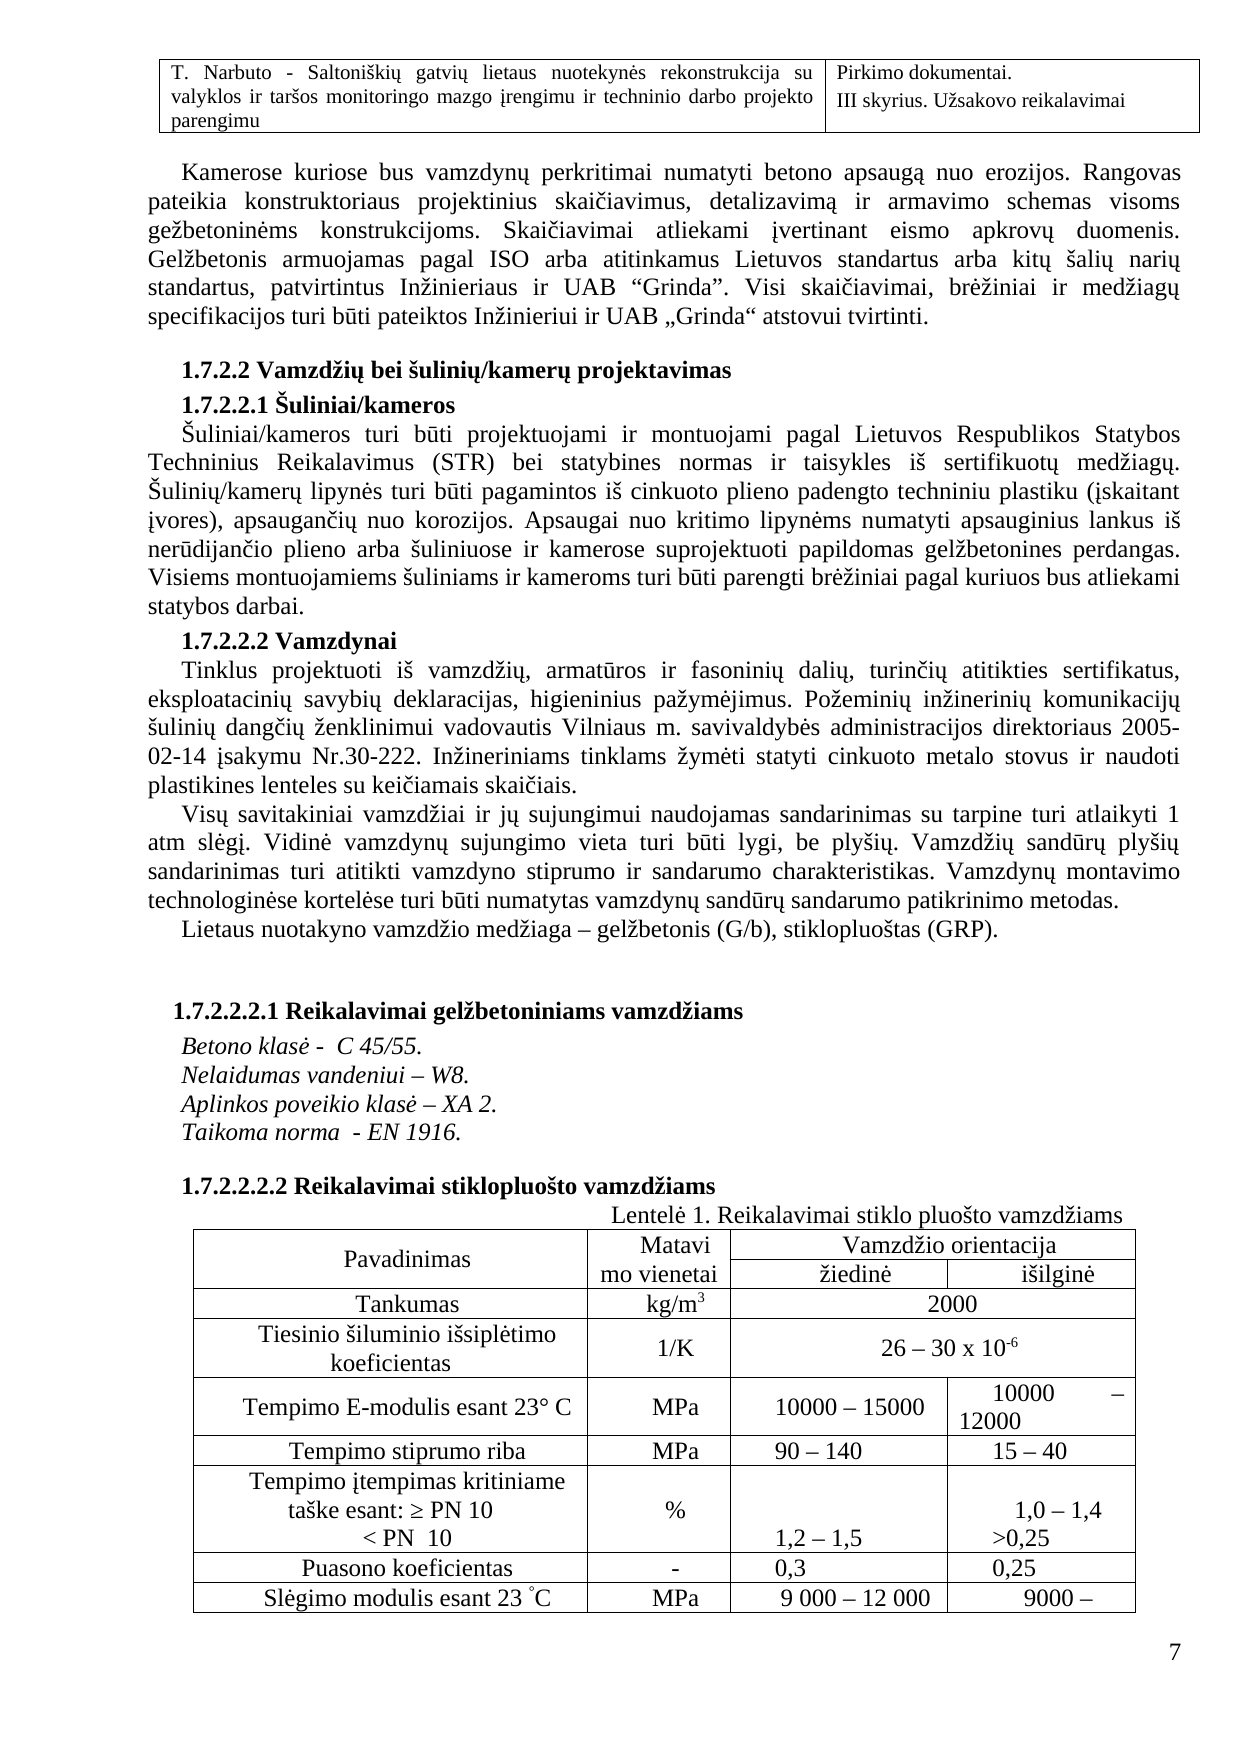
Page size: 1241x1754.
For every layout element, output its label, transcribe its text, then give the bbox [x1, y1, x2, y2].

table_cell 10000 – 15000 [731, 1378, 947, 1435]
subtitle 1.7.2.2.2.2 Reikalavimai stiklopluošto vamzdžiams [148, 1171, 1181, 1200]
text Lietaus nuotakyno vamzdžio medžiaga – gelžbetonis (G/b), stiklopluoštas (GRP). [148, 914, 1181, 942]
table_cell Puasono koeficientas [194, 1553, 587, 1582]
table_cell 0,3 [731, 1553, 947, 1582]
table_cell MPa [588, 1583, 730, 1612]
table_cell 9000 – 12000 [948, 1583, 1135, 1612]
table_cell išilginė [948, 1260, 1135, 1288]
table_header Matavimo vienetai [588, 1230, 730, 1288]
text Nelaidumas vandeniui – W8. [148, 1060, 1181, 1089]
table_cell Tankumas [194, 1289, 587, 1318]
table_cell Tempimo įtempimas kritiniame taške esant: ≥ PN 10 < PN 10 [194, 1466, 587, 1552]
subtitle 1.7.2.2.2.1 Reikalavimai gelžbetoniniams vamzdžiams [148, 996, 1181, 1025]
table_cell 90 – 140 [731, 1436, 947, 1465]
table_cell Tiesinio šiluminio išsiplėtimo koeficientas [194, 1319, 587, 1377]
table_cell 1/K [588, 1319, 730, 1377]
text Šuliniai/kameros turi būti projektuojami ir montuojami pagal Lietuvos Respublikos Statybos Techninius Reikalavimus (STR) bei statybines normas ir taisykles iš sertifikuotų medžiagų. Šulinių/kamerų lipynės turi būti pagamintos iš cinkuoto plieno padengto techniniu plastiku (įskaitant įvores), apsaugančių nuo korozijos. Apsaugai nuo kritimo lipynėms numatyti apsauginius lankus iš nerūdijančio plieno arba šuliniuose ir kamerose suprojektuoti papildomas gelžbetonines perdangas. Visiems montuojamiems šuliniams ir kameroms turi būti parengti brėžiniai pagal kuriuos bus atliekami statybos darbai. [148, 419, 1181, 620]
table_cell 15 – 40 [948, 1436, 1135, 1465]
table_cell 1,2 – 1,5 [731, 1466, 947, 1552]
subtitle 1.7.2.2 Vamzdžių bei šulinių/kamerų projektavimas [148, 355, 1181, 384]
table_cell 0,25 [948, 1553, 1135, 1582]
table_cell Tempimo stiprumo riba [194, 1436, 587, 1465]
text Lentelė 1. Reikalavimai stiklo pluošto vamzdžiams [148, 1200, 1123, 1229]
table_cell MPa [588, 1378, 730, 1435]
table_cell žiedinė [731, 1260, 947, 1288]
table_cell 10000 – 12000 [948, 1378, 1135, 1435]
table_cell - [588, 1553, 730, 1582]
text Betono klasė - C 45/55. [148, 1031, 1181, 1060]
table_cell Tempimo E-modulis esant 23° C [194, 1378, 587, 1435]
text Taikoma norma - EN 1916. [148, 1117, 1181, 1146]
table_cell 9 000 – 12 000 [731, 1583, 947, 1612]
text Tinklus projektuoti iš vamzdžių, armatūros ir fasoninių dalių, turinčių atitikties sertifikatus, eksploatacinių savybių deklaracijas, higieninius pažymėjimus. Požeminių inžinerinių komunikacijų šulinių dangčių ženklinimui vadovautis Vilniaus m. savivaldybės administracijos direktoriaus 2005-02-14 įsakymu Nr.30-222. Inžineriniams tinklams žymėti statyti cinkuoto metalo stovus ir naudoti plastikines lenteles su keičiamais skaičiais. [148, 655, 1181, 799]
table_header Pavadinimas [194, 1230, 587, 1288]
table_cell % [588, 1466, 730, 1552]
table_cell 26 – 30 x 10-6 [731, 1319, 1135, 1377]
subtitle 1.7.2.2.2 Vamzdynai [148, 626, 1181, 655]
text Kamerose kuriose bus vamzdynų perkritimai numatyti betono apsaugą nuo erozijos. Rangovas pateikia konstruktoriaus projektinius skaičiavimus, detalizavimą ir armavimo schemas visoms gežbetoninėms konstrukcijoms. Skaičiavimai atliekami įvertinant eismo apkrovų duomenis. Gelžbetonis armuojamas pagal ISO arba atitinkamus Lietuvos standartus arba kitų šalių narių standartus, patvirtintus Inžinieriaus ir UAB “Grinda”. Visi skaičiavimai, brėžiniai ir medžiagų specifikacijos turi būti pateiktos Inžinieriui ir UAB „Grinda“ atstovui tvirtinti. [148, 157, 1181, 330]
text Aplinkos poveikio klasė – XA 2. [148, 1089, 1181, 1117]
table_cell kg/m3 [588, 1289, 730, 1318]
table_cell 1,0 – 1,4 >0,25 [948, 1466, 1135, 1552]
subtitle 1.7.2.2.1 Šuliniai/kameros [148, 390, 1181, 419]
table_cell 2000 [731, 1289, 1135, 1318]
text Visų savitakiniai vamzdžiai ir jų sujungimui naudojamas sandarinimas su tarpine turi atlaikyti 1 atm slėgį. Vidinė vamzdynų sujungimo vieta turi būti lygi, be plyšių. Vamzdžių sandūrų plyšių sandarinimas turi atitikti vamzdyno stiprumo ir sandarumo charakteristikas. Vamzdynų montavimo technologinėse kortelėse turi būti numatytas vamzdynų sandūrų sandarumo patikrinimo metodas. [148, 799, 1181, 914]
table_header Vamzdžio orientacija [731, 1230, 1135, 1258]
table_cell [194, 1583, 587, 1612]
table_cell MPa [588, 1436, 730, 1465]
